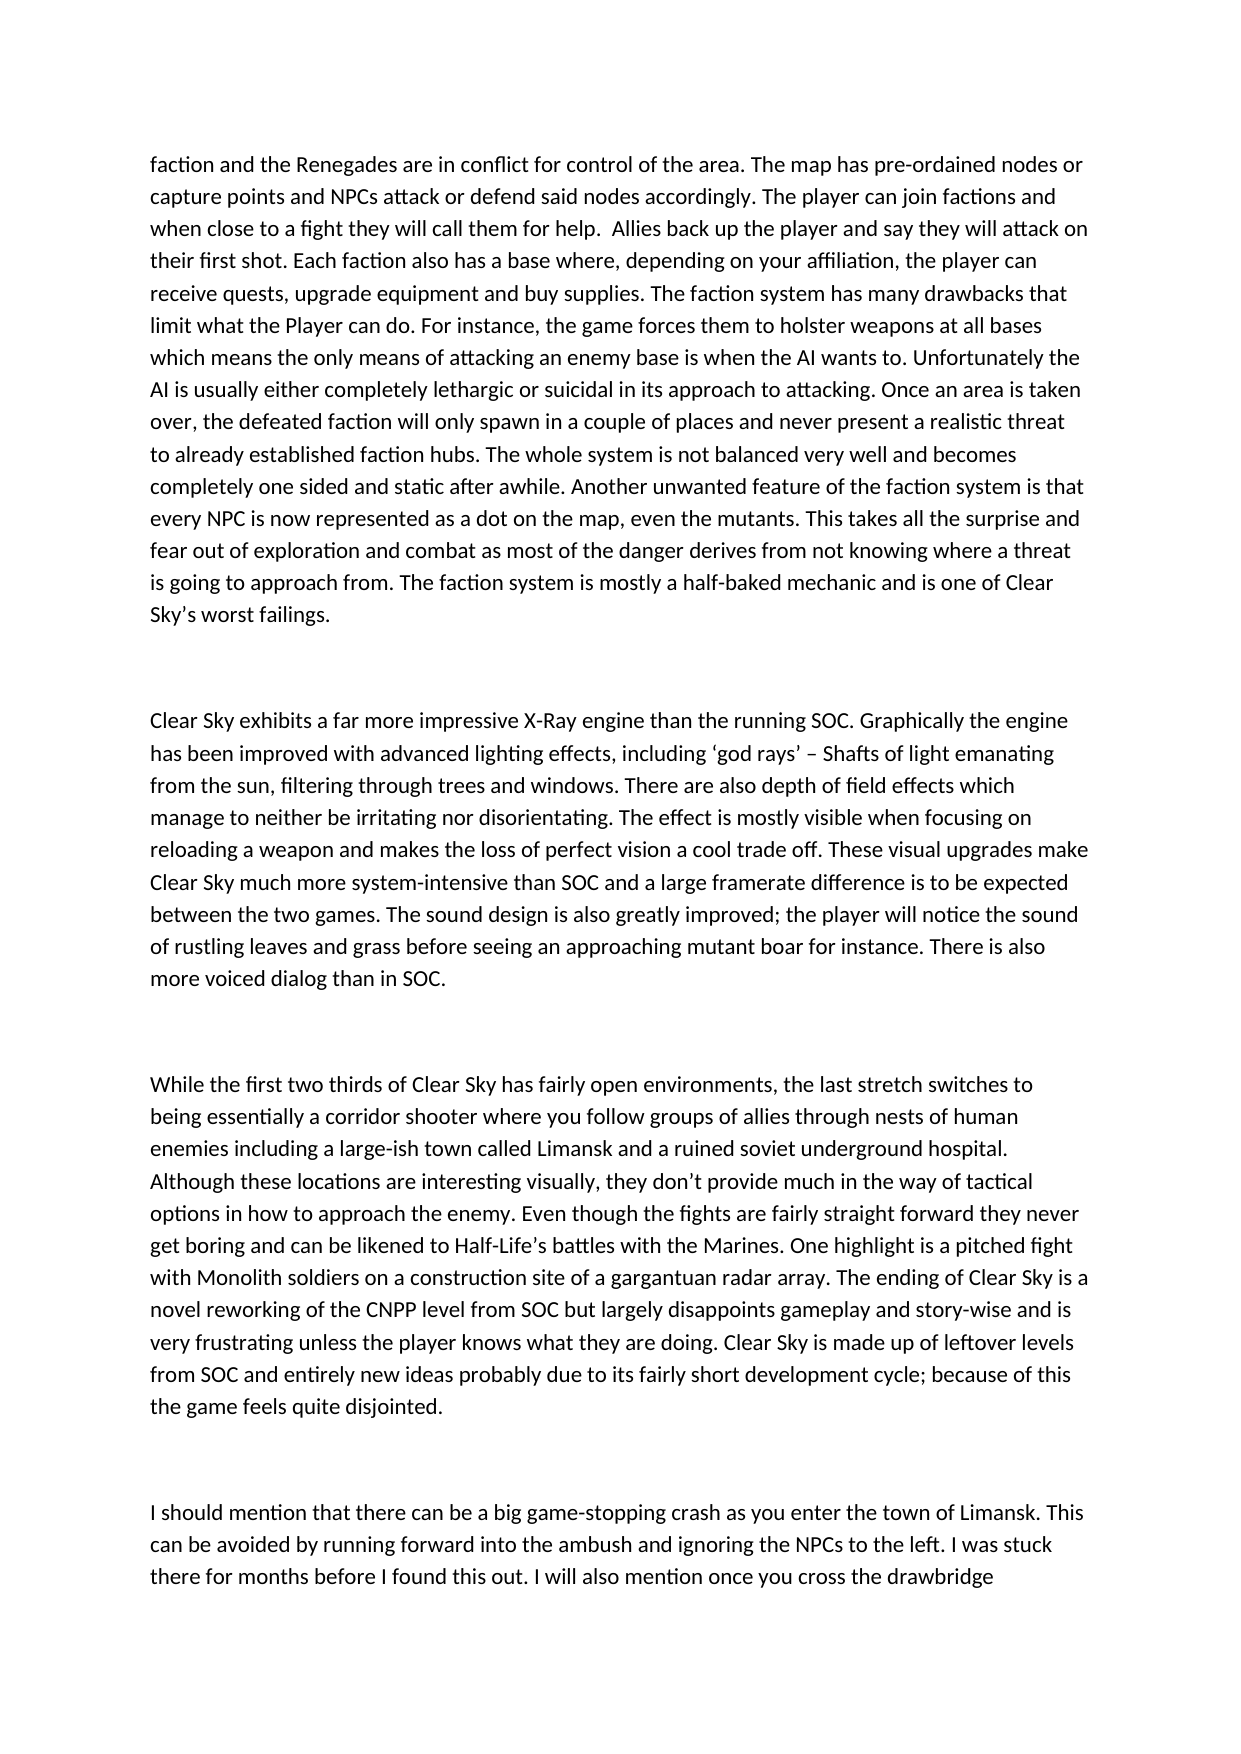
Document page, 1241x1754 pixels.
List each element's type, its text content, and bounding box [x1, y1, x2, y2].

text Clear Sky exhibits a far more impressive X-Ray engine than the running SOC. Graphically the engine has been improved with advanced lighting effects, including ‘god rays’ – Shafts of light emanating from the sun, filtering through trees and windows. There are also depth of field effects which manage to neither be irritating nor disorientating. The effect is mostly visible when focusing on reloading a weapon and makes the loss of perfect vision a cool trade off. These visual upgrades make Clear Sky much more system-intensive than SOC and a large framerate difference is to be expected between the two games. The sound design is also greatly improved; the player will notice the sound of rustling leaves and grass before seeing an approaching mutant boar for instance. There is also more voiced dialog than in SOC. [150, 707, 1090, 992]
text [150, 1498, 1090, 1591]
text While the first two thirds of Clear Sky has fairly open environments, the last stretch switches to being essentially a corridor shooter where you follow groups of allies through nests of human enemies including a large-ish town called Limansk and a ruined soviet underground hospital. Although these locations are interesting visually, they don’t provide much in the way of tactical options in how to approach the enemy. Even though the fights are fairly straight forward they never get boring and can be likened to Half-Life’s battles with the Marines. One highlight is a pitched fight with Monolith soldiers on a construction site of a gargantuan radar array. The ending of Clear Sky is a novel reworking of the CNPP level from SOC but largely disappoints gameplay and story-wise and is very frustrating unless the player knows what they are doing. Clear Sky is made up of leftover levels from SOC and entirely new ideas probably due to its fairly short development cycle; because of this the game feels quite disjointed. [150, 1070, 1090, 1420]
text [150, 150, 1090, 629]
